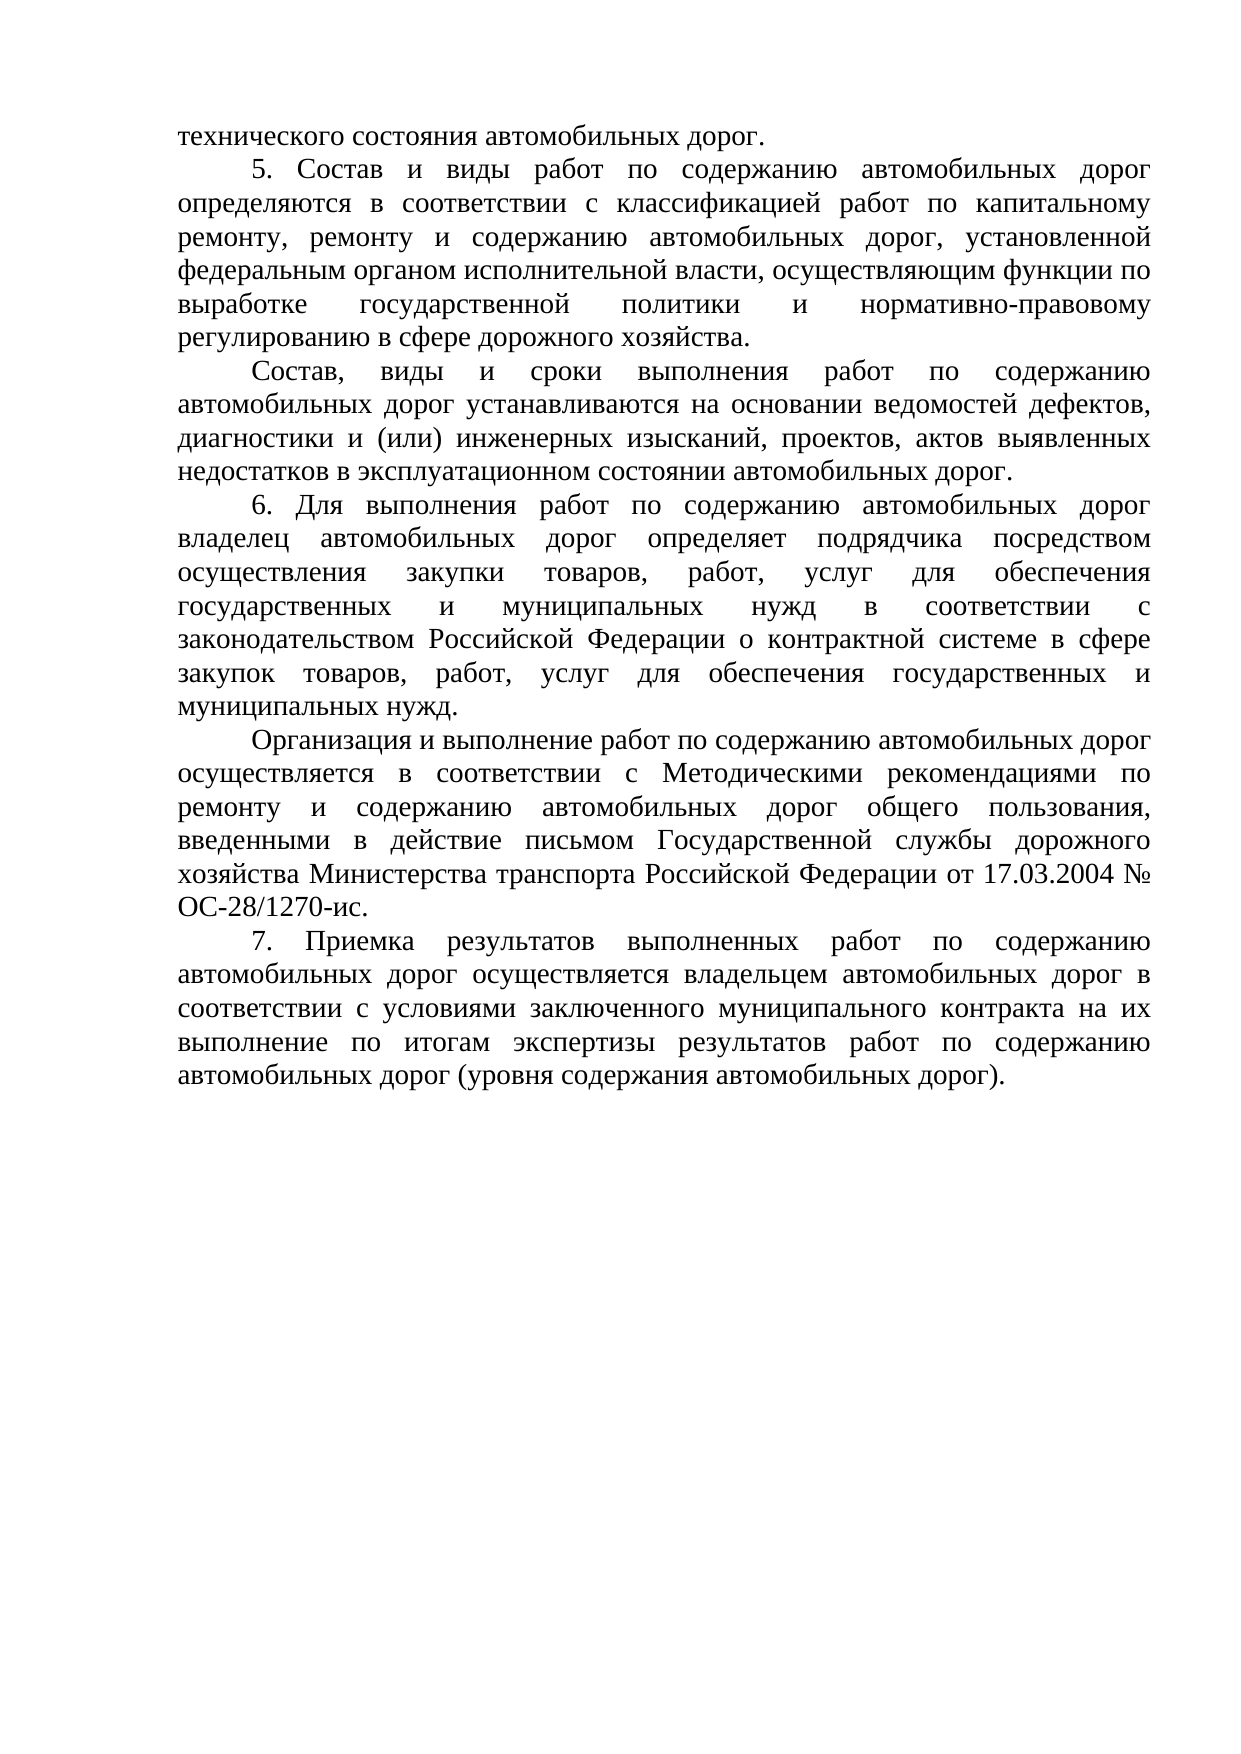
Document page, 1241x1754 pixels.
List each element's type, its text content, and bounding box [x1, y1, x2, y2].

text 5. Состав и виды работ по содержанию автомобильных дорог определяются в соответствии с классификацией работ по капитальному ремонту, ремонту и содержанию автомобильных дорог, установленной федеральным органом исполнительной власти, осуществляющим функции по выработке государственной политики и нормативно-правовому регулированию в сфере дорожного хозяйства. [177, 152, 1152, 353]
text Организация и выполнение работ по содержанию автомобильных дорог осуществляется в соответствии с Методическими рекомендациями по ремонту и содержанию автомобильных дорог общего пользования, введенными в действие письмом Государственной службы дорожного хозяйства Министерства транспорта Российской Федерации от 17.03.2004 № ОС-28/1270-ис. [177, 722, 1152, 923]
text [177, 118, 1152, 152]
text 6. Для выполнения работ по содержанию автомобильных дорог владелец автомобильных дорог определяет подрядчика посредством осуществления закупки товаров, работ, услуг для обеспечения государственных и муниципальных нужд в соответствии с законодательством Российской Федерации о контрактной системе в сфере закупок товаров, работ, услуг для обеспечения государственных и муниципальных нужд. [177, 487, 1152, 722]
text Состав, виды и сроки выполнения работ по содержанию автомобильных дорог устанавливаются на основании ведомостей дефектов, диагностики и (или) инженерных изысканий, проектов, актов выявленных недостатков в эксплуатационном состоянии автомобильных дорог. [177, 353, 1152, 487]
text 7. Приемка результатов выполненных работ по содержанию автомобильных дорог осуществляется владельцем автомобильных дорог в соответствии с условиями заключенного муниципального контракта на их выполнение по итогам экспертизы результатов работ по содержанию автомобильных дорог (уровня содержания автомобильных дорог). [177, 923, 1152, 1091]
